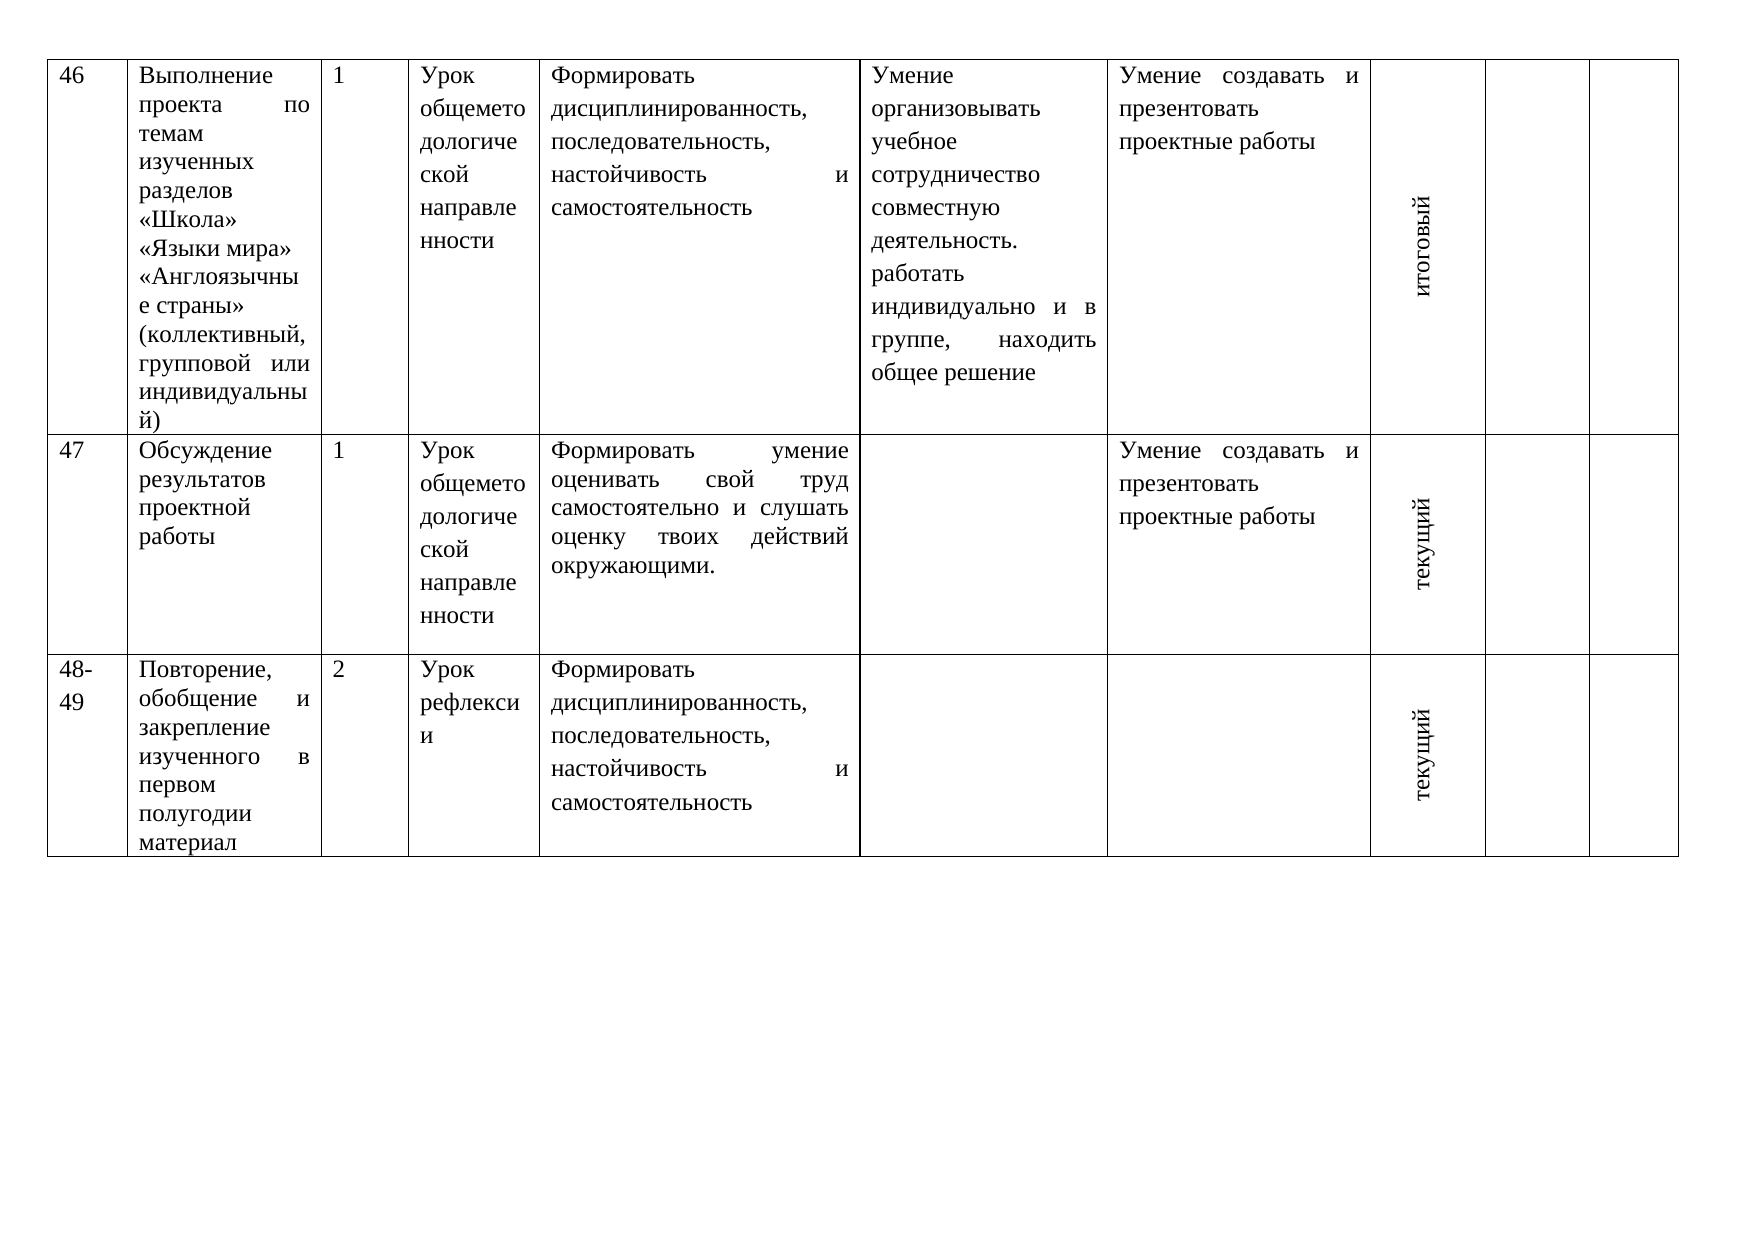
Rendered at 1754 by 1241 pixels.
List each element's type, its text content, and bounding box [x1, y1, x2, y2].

table_cell 47 [48, 435, 127, 653]
table_cell текущий [1371, 435, 1485, 653]
table_cell Формировать дисциплинированность, последовательность, настойчивость и самостоятельность [540, 60, 859, 434]
table_cell Формировать дисциплинированность, последовательность, настойчивость и самостоятельность [540, 655, 859, 856]
table_cell 48-49 [48, 655, 127, 856]
table_cell [1108, 655, 1370, 856]
table_cell итоговый [1371, 60, 1485, 434]
table_cell Урок общеметодологической направленности [409, 435, 539, 653]
table_cell 46 [48, 60, 127, 434]
table_cell [1590, 435, 1678, 653]
table_cell [1486, 655, 1589, 856]
table_cell Урок общеметодологической направленности [409, 60, 539, 434]
table_cell Повторение, обобщение и закрепление изученного в первом полугодии материал [128, 655, 321, 856]
table_cell [1486, 435, 1589, 653]
table_cell текущий [1371, 655, 1485, 856]
table_cell [1590, 655, 1678, 856]
table_cell Умение организовывать учебное сотрудничество совместную деятельность. работать индивидуально и в группе, находить общее решение [861, 60, 1107, 434]
table_cell Выполнение проекта по темам изученных разделов «Школа» «Языки мира» «Англоязычные страны» (коллективный, групповой или индивидуальный) [128, 60, 321, 434]
table_cell 1 [322, 435, 408, 653]
table_cell Формировать умение оценивать свой труд самостоятельно и слушать оценку твоих действий окружающими. [540, 435, 859, 653]
table_cell Умение создавать и презентовать проектные работы [1108, 60, 1370, 434]
table_cell [861, 655, 1107, 856]
table_cell [1486, 60, 1589, 434]
table_cell Умение создавать и презентовать проектные работы [1108, 435, 1370, 653]
table_cell [1590, 60, 1678, 434]
table_cell Урок рефлексии [409, 655, 539, 856]
table_cell 2 [322, 655, 408, 856]
table_cell 1 [322, 60, 408, 434]
table_cell [861, 435, 1107, 653]
table_cell Обсуждение результатов проектной работы [128, 435, 321, 653]
